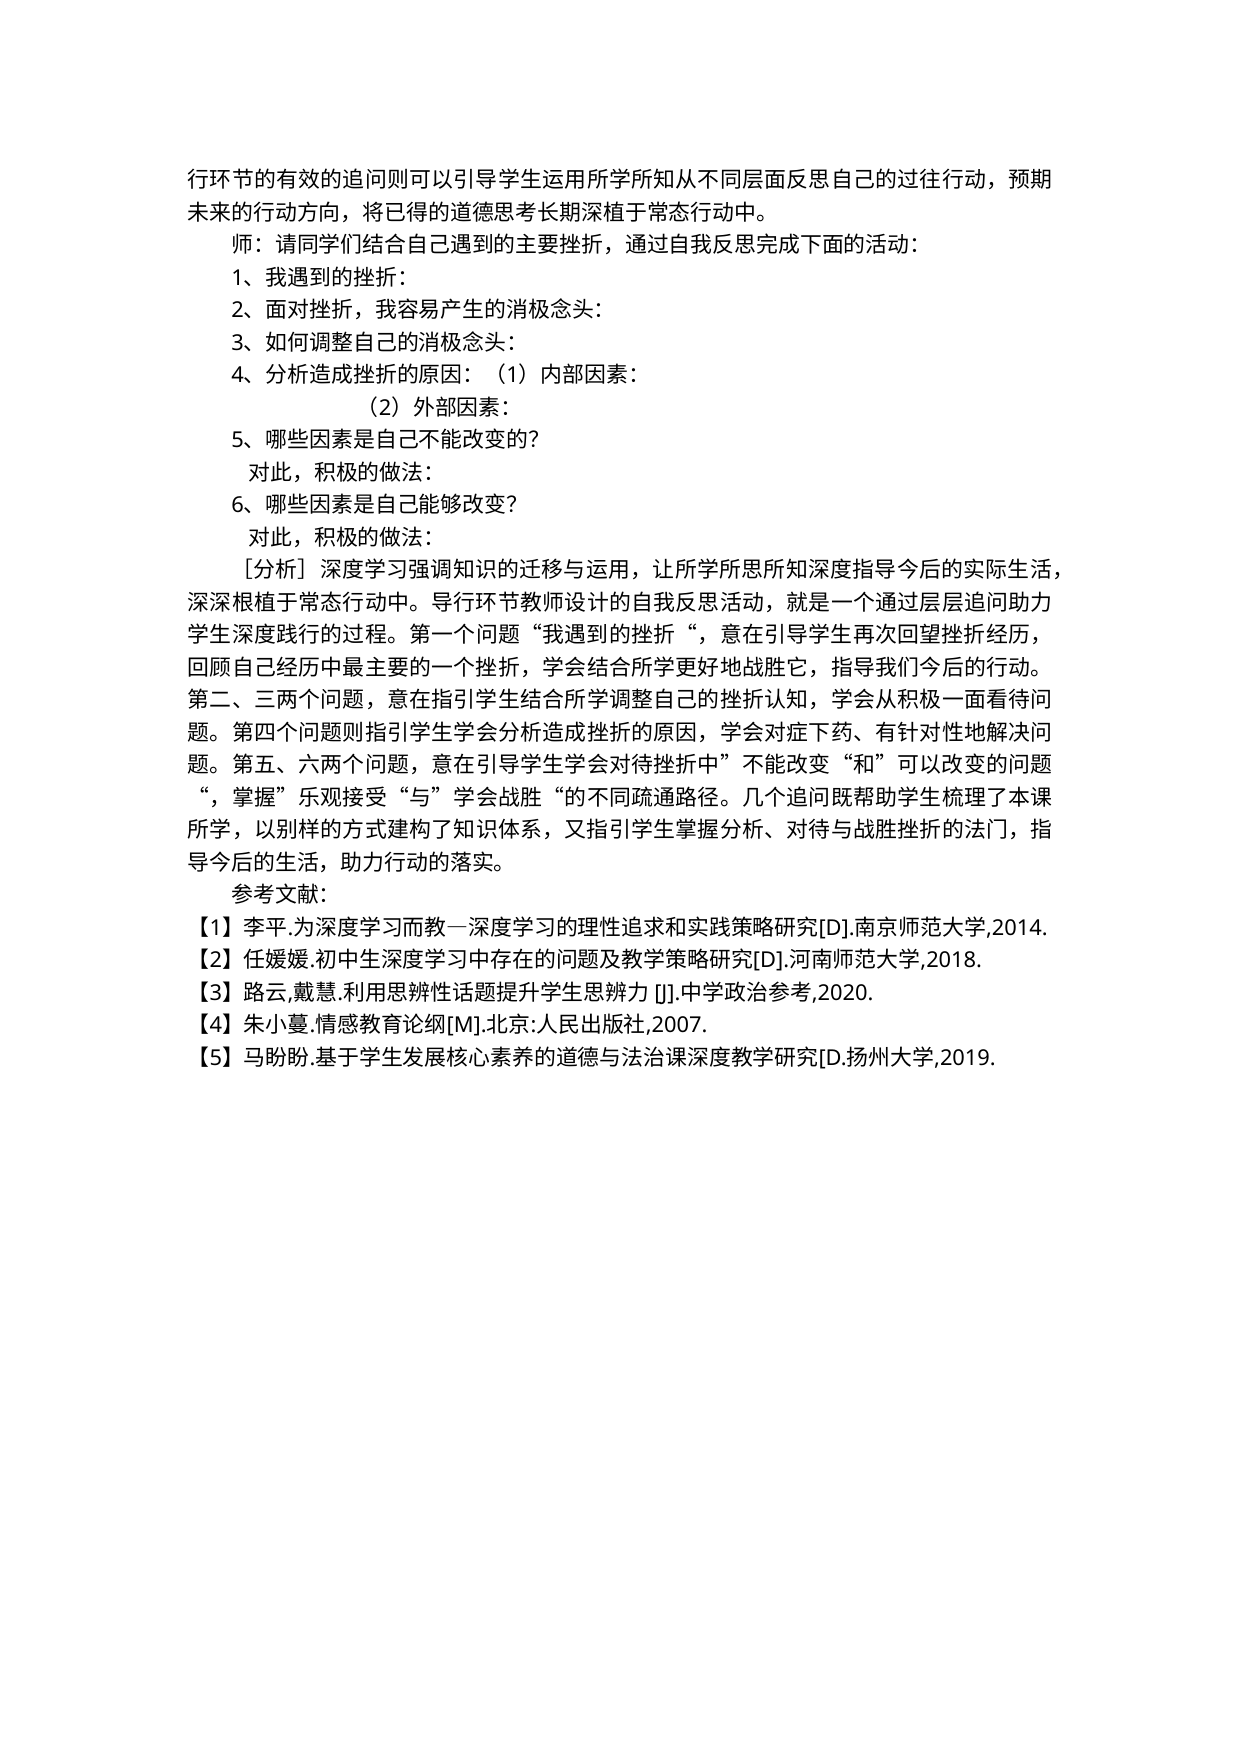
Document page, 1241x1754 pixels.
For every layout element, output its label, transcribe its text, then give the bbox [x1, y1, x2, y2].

text 参考文献： [187, 877, 1053, 909]
text 【4】朱小蔓.情感教育论纲[M].北京:人民出版社,2007. [187, 1007, 1053, 1039]
text （2）外部因素： [187, 389, 1053, 422]
text 5、哪些因素是自己不能改变的？ [187, 422, 1053, 454]
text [187, 162, 1053, 227]
text 【1】李平.为深度学习而教—深度学习的理性追求和实践策略研究[D].南京师范大学,2014. [187, 909, 1053, 942]
text 【5】马盼盼.基于学生发展核心素养的道德与法治课深度教学研究[D.扬州大学,2019. [187, 1039, 1053, 1072]
text 对此，积极的做法： [187, 519, 1053, 552]
text 6、哪些因素是自己能够改变？ [187, 487, 1053, 519]
text 【2】任媛媛.初中生深度学习中存在的问题及教学策略研究[D].河南师范大学,2018. [187, 942, 1053, 974]
text 1、我遇到的挫折： [187, 259, 1053, 292]
text 对此，积极的做法： [187, 454, 1053, 487]
text 4、分析造成挫折的原因：（1）内部因素： [187, 357, 1053, 389]
text 2、面对挫折，我容易产生的消极念头： [187, 292, 1053, 324]
text 师：请同学们结合自己遇到的主要挫折，通过自我反思完成下面的活动： [187, 227, 1053, 259]
text 3、如何调整自己的消极念头： [187, 324, 1053, 357]
text 【3】路云,戴慧.利用思辨性话题提升学生思辨力 [J].中学政治参考,2020. [187, 974, 1053, 1007]
text ［分析］深度学习强调知识的迁移与运用，让所学所思所知深度指导今后的实际生活，深深根植于常态行动中。导行环节教师设计的自我反思活动，就是一个通过层层追问助力学生深度践行的过程。第一个问题“我遇到的挫折“，意在引导学生再次回望挫折经历，回顾自己经历中最主要的一个挫折，学会结合所学更好地战胜它，指导我们今后的行动。第二、三两个问题，意在指引学生结合所学调整自己的挫折认知，学会从积极一面看待问题。第四个问题则指引学生学会分析造成挫折的原因，学会对症下药、有针对性地解决问题。第五、六两个问题，意在引导学生学会对待挫折中”不能改变“和”可以改变的问题“，掌握”乐观接受“与”学会战胜“的不同疏通路径。几个追问既帮助学生梳理了本课所学，以别样的方式建构了知识体系，又指引学生掌握分析、对待与战胜挫折的法门，指导今后的生活，助力行动的落实。 [187, 552, 1053, 877]
